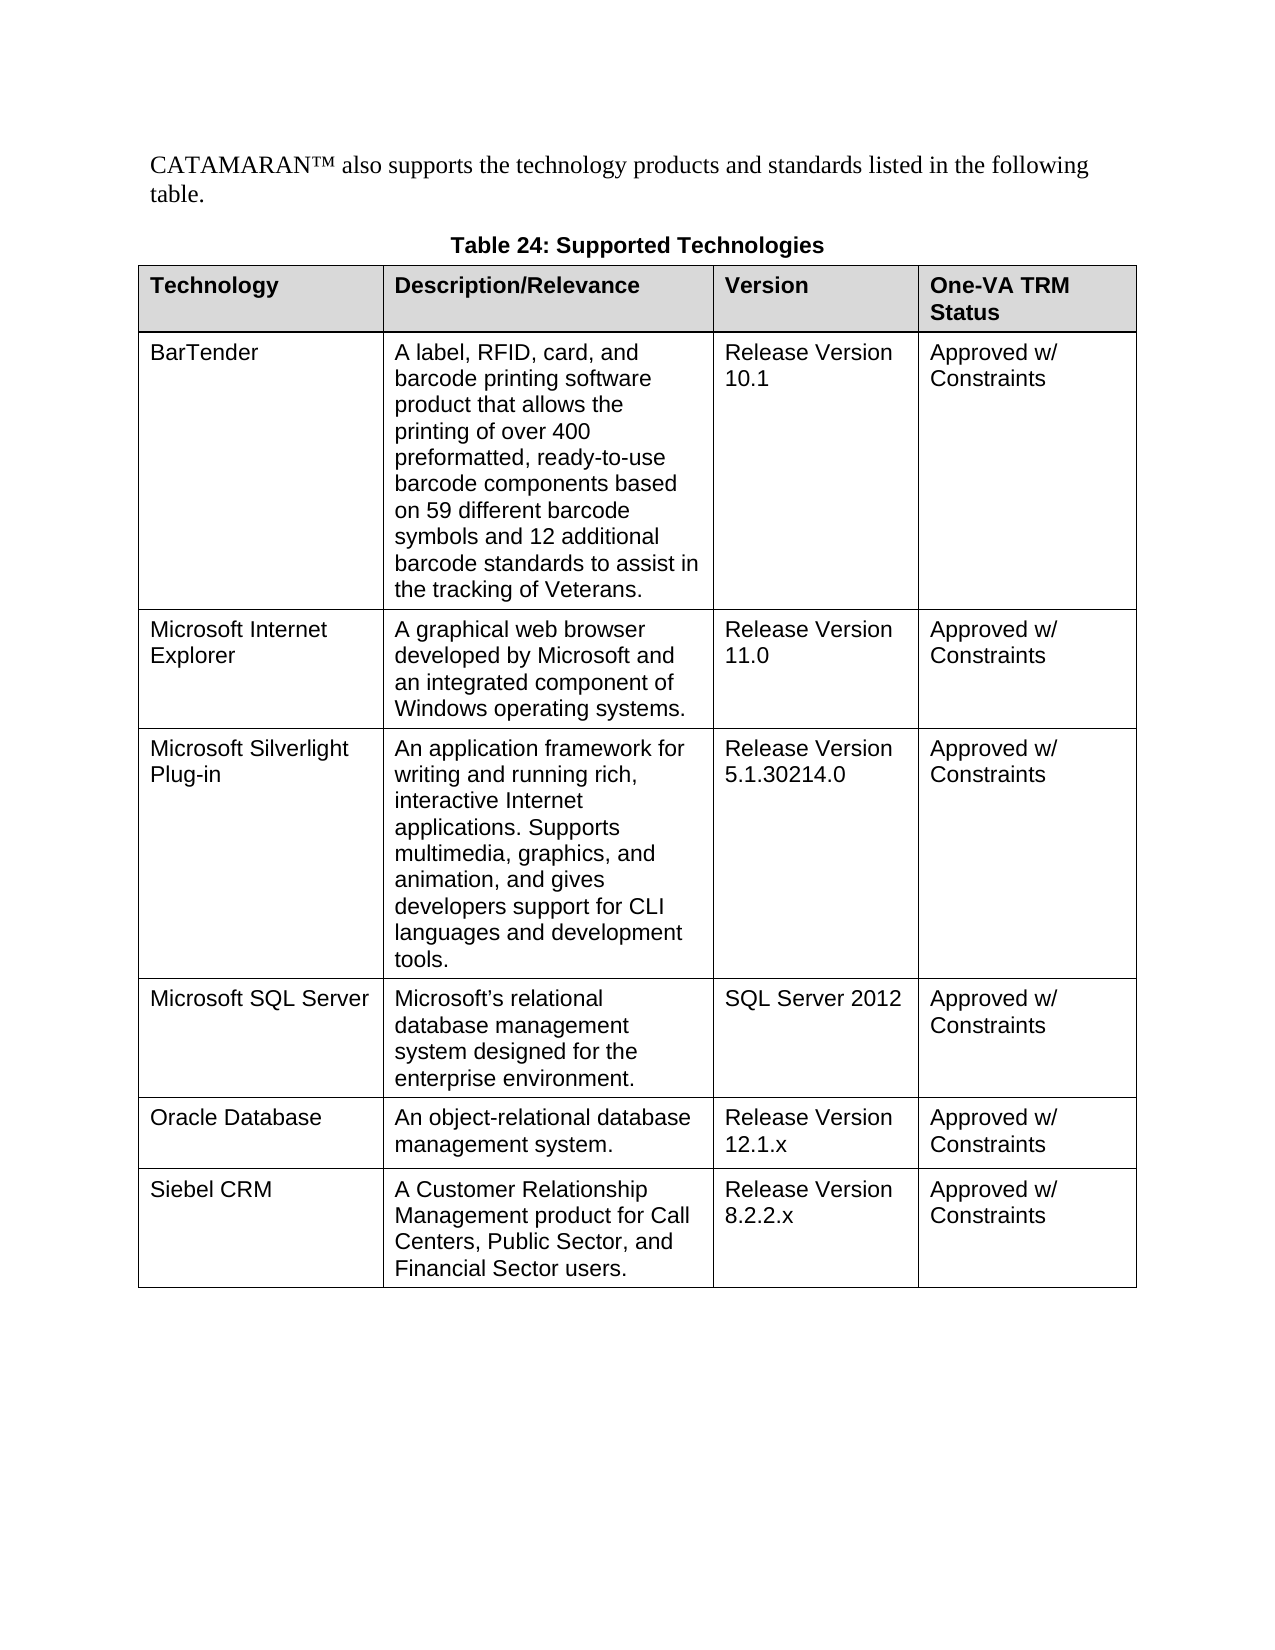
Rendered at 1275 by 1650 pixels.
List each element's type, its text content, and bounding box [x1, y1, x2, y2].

table_cell SQL Server 2012 [714, 979, 918, 1097]
table_cell BarTender [139, 333, 383, 608]
text Table 24: Supported Technologies [150, 232, 1125, 259]
table_header One-VA TRM Status [919, 266, 1136, 331]
table_cell A Customer Relationship Management product for Call Centers, Public Sector, and Financial Sector users. [384, 1169, 713, 1287]
table_cell Release Version 5.1.30214.0 [714, 729, 918, 978]
table_cell A graphical web browser developed by Microsoft and an integrated component of Windows operating systems. [384, 610, 713, 727]
table_cell Oracle Database [139, 1098, 383, 1168]
table_cell Siebel CRM [139, 1169, 383, 1287]
table_cell Release Version 12.1.x [714, 1098, 918, 1168]
table_cell Microsoft Silverlight Plug-in [139, 729, 383, 978]
table_cell Microsoft Internet Explorer [139, 610, 383, 727]
table_cell Release Version 11.0 [714, 610, 918, 727]
table_cell Approved w/ Constraints [919, 1169, 1136, 1287]
table_cell Microsoft’s relational database management system designed for the enterprise environment. [384, 979, 713, 1097]
table_cell Approved w/ Constraints [919, 729, 1136, 978]
table_cell Release Version 8.2.2.x [714, 1169, 918, 1287]
table_header Description/Relevance [384, 266, 713, 331]
table_cell Approved w/ Constraints [919, 1098, 1136, 1168]
text CATAMARAN™ also supports the technology products and standards listed in the following table. [150, 150, 1125, 207]
table_cell An object-relational database management system. [384, 1098, 713, 1168]
table_cell Approved w/ Constraints [919, 979, 1136, 1097]
table_cell An application framework for writing and running rich, interactive Internet applications. Supports multimedia, graphics, and animation, and gives developers support for CLI languages and development tools. [384, 729, 713, 978]
table_cell Release Version 10.1 [714, 333, 918, 608]
table_header Version [714, 266, 918, 331]
table_cell A label, RFID, card, and barcode printing software product that allows the printing of over 400 preformatted, ready-to-use barcode components based on 59 different barcode symbols and 12 additional barcode standards to assist in the tracking of Veterans. [384, 333, 713, 608]
table_cell Microsoft SQL Server [139, 979, 383, 1097]
table_cell Approved w/ Constraints [919, 333, 1136, 608]
table_cell Approved w/ Constraints [919, 610, 1136, 727]
table_header Technology [139, 266, 383, 331]
